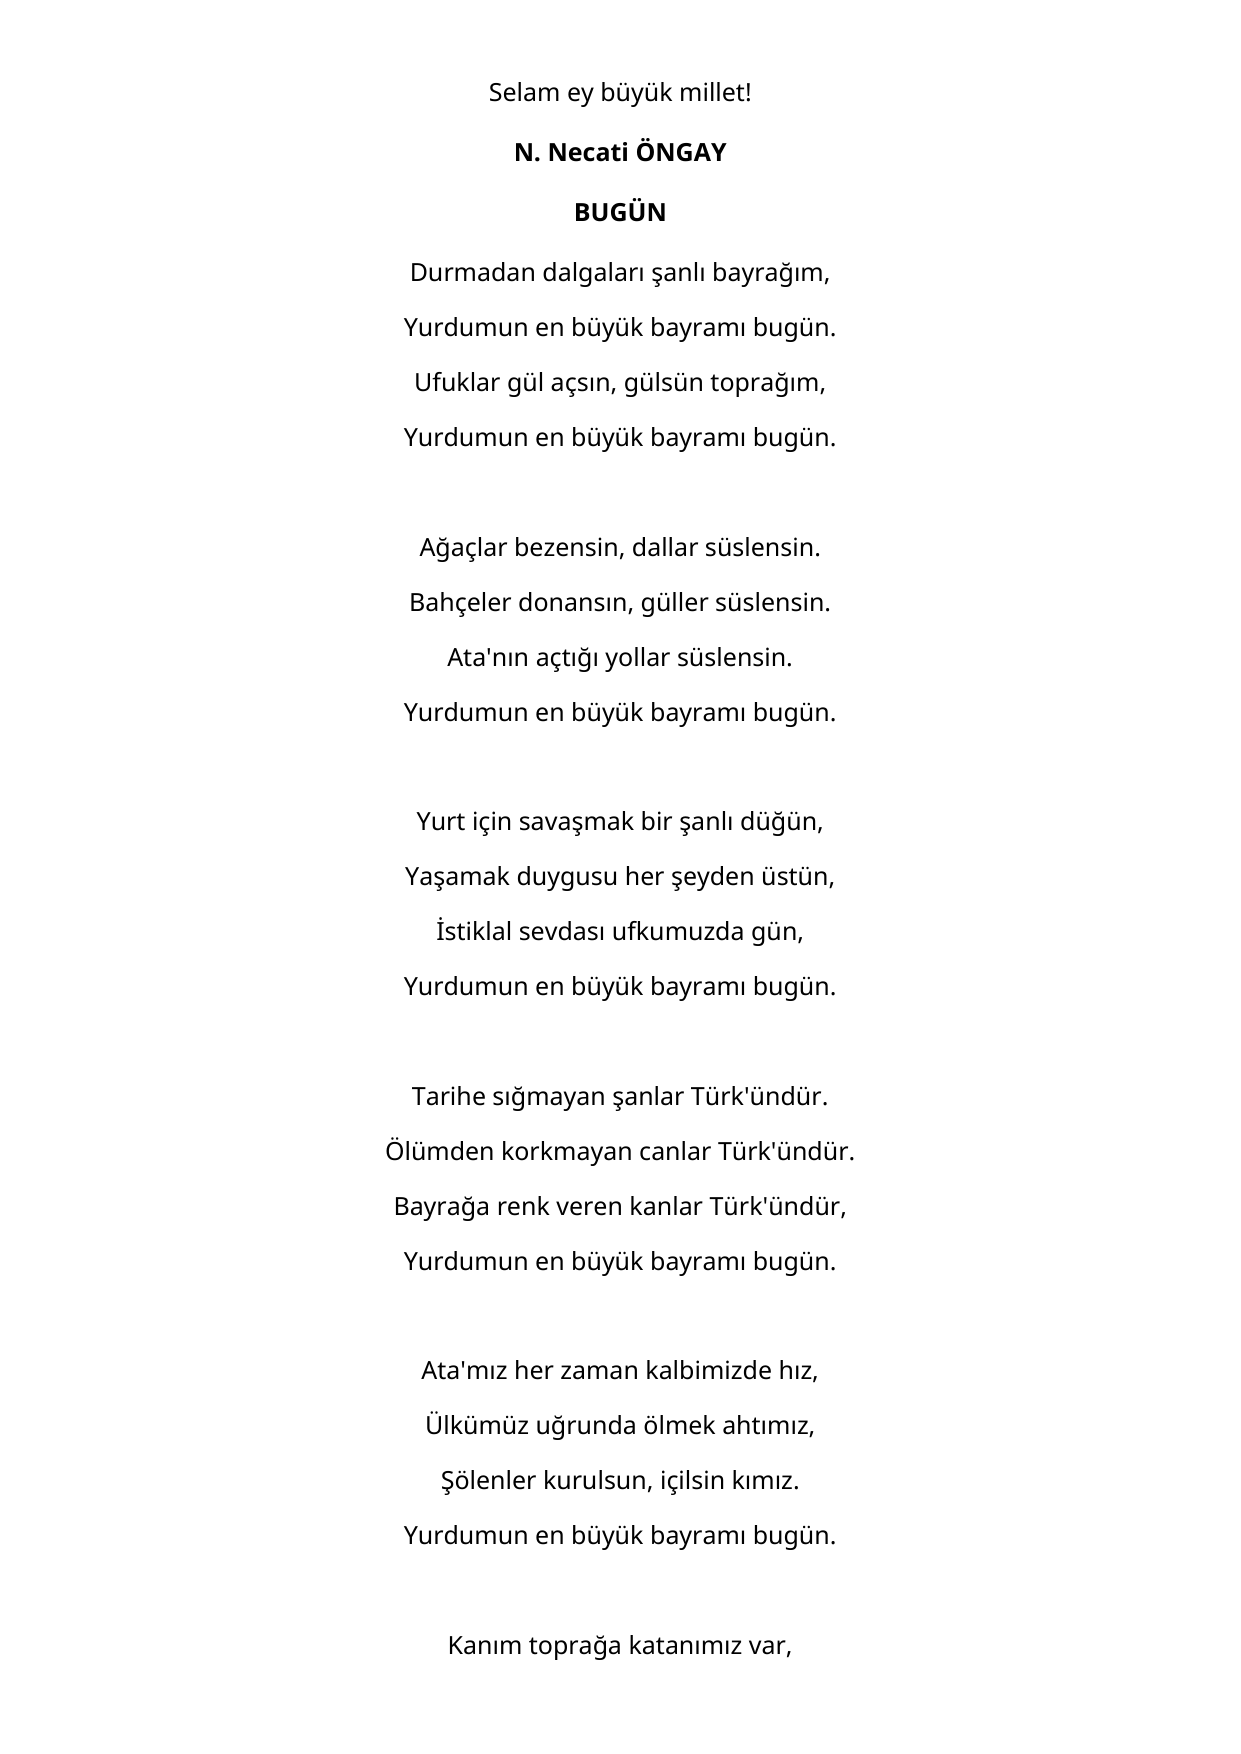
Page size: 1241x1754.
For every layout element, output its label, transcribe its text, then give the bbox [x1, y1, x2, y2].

text Yurdumun en büyük bayramı bugün. [75, 694, 1165, 728]
text Ufuklar gül açsın, gülsün toprağım, [75, 365, 1165, 399]
text Ölümden korkmayan canlar Türk'ündür. [75, 1133, 1165, 1167]
text Yurdumun en büyük bayramı bugün. [75, 1518, 1165, 1552]
text İstiklal sevdası ufkumuzda gün, [75, 914, 1165, 948]
text BUGÜN [75, 195, 1165, 229]
text Yurt için savaşmak bir şanlı düğün, [75, 804, 1165, 838]
text N. Necati ÖNGAY [75, 135, 1165, 169]
text Yurdumun en büyük bayramı bugün. [75, 1243, 1165, 1277]
text Ata'mız her zaman kalbimizde hız, [75, 1353, 1165, 1387]
text Şölenler kurulsun, içilsin kımız. [75, 1463, 1165, 1497]
text Yurdumun en büyük bayramı bugün. [75, 310, 1165, 344]
text Tarihe sığmayan şanlar Türk'ündür. [75, 1078, 1165, 1112]
text Bahçeler donansın, güller süslensin. [75, 584, 1165, 618]
text Yurdumun en büyük bayramı bugün. [75, 969, 1165, 1003]
text Bayrağa renk veren kanlar Türk'ündür, [75, 1188, 1165, 1222]
text Yurdumun en büyük bayramı bugün. [75, 420, 1165, 454]
text Ağaçlar bezensin, dallar süslensin. [75, 529, 1165, 563]
text Ata'nın açtığı yollar süslensin. [75, 639, 1165, 673]
text Durmadan dalgaları şanlı bayrağım, [75, 255, 1165, 289]
text Ülkümüz uğrunda ölmek ahtımız, [75, 1408, 1165, 1442]
text Yaşamak duygusu her şeyden üstün, [75, 859, 1165, 893]
text Selam ey büyük millet! [75, 75, 1165, 109]
text Kanım toprağa katanımız var, [75, 1627, 1165, 1661]
